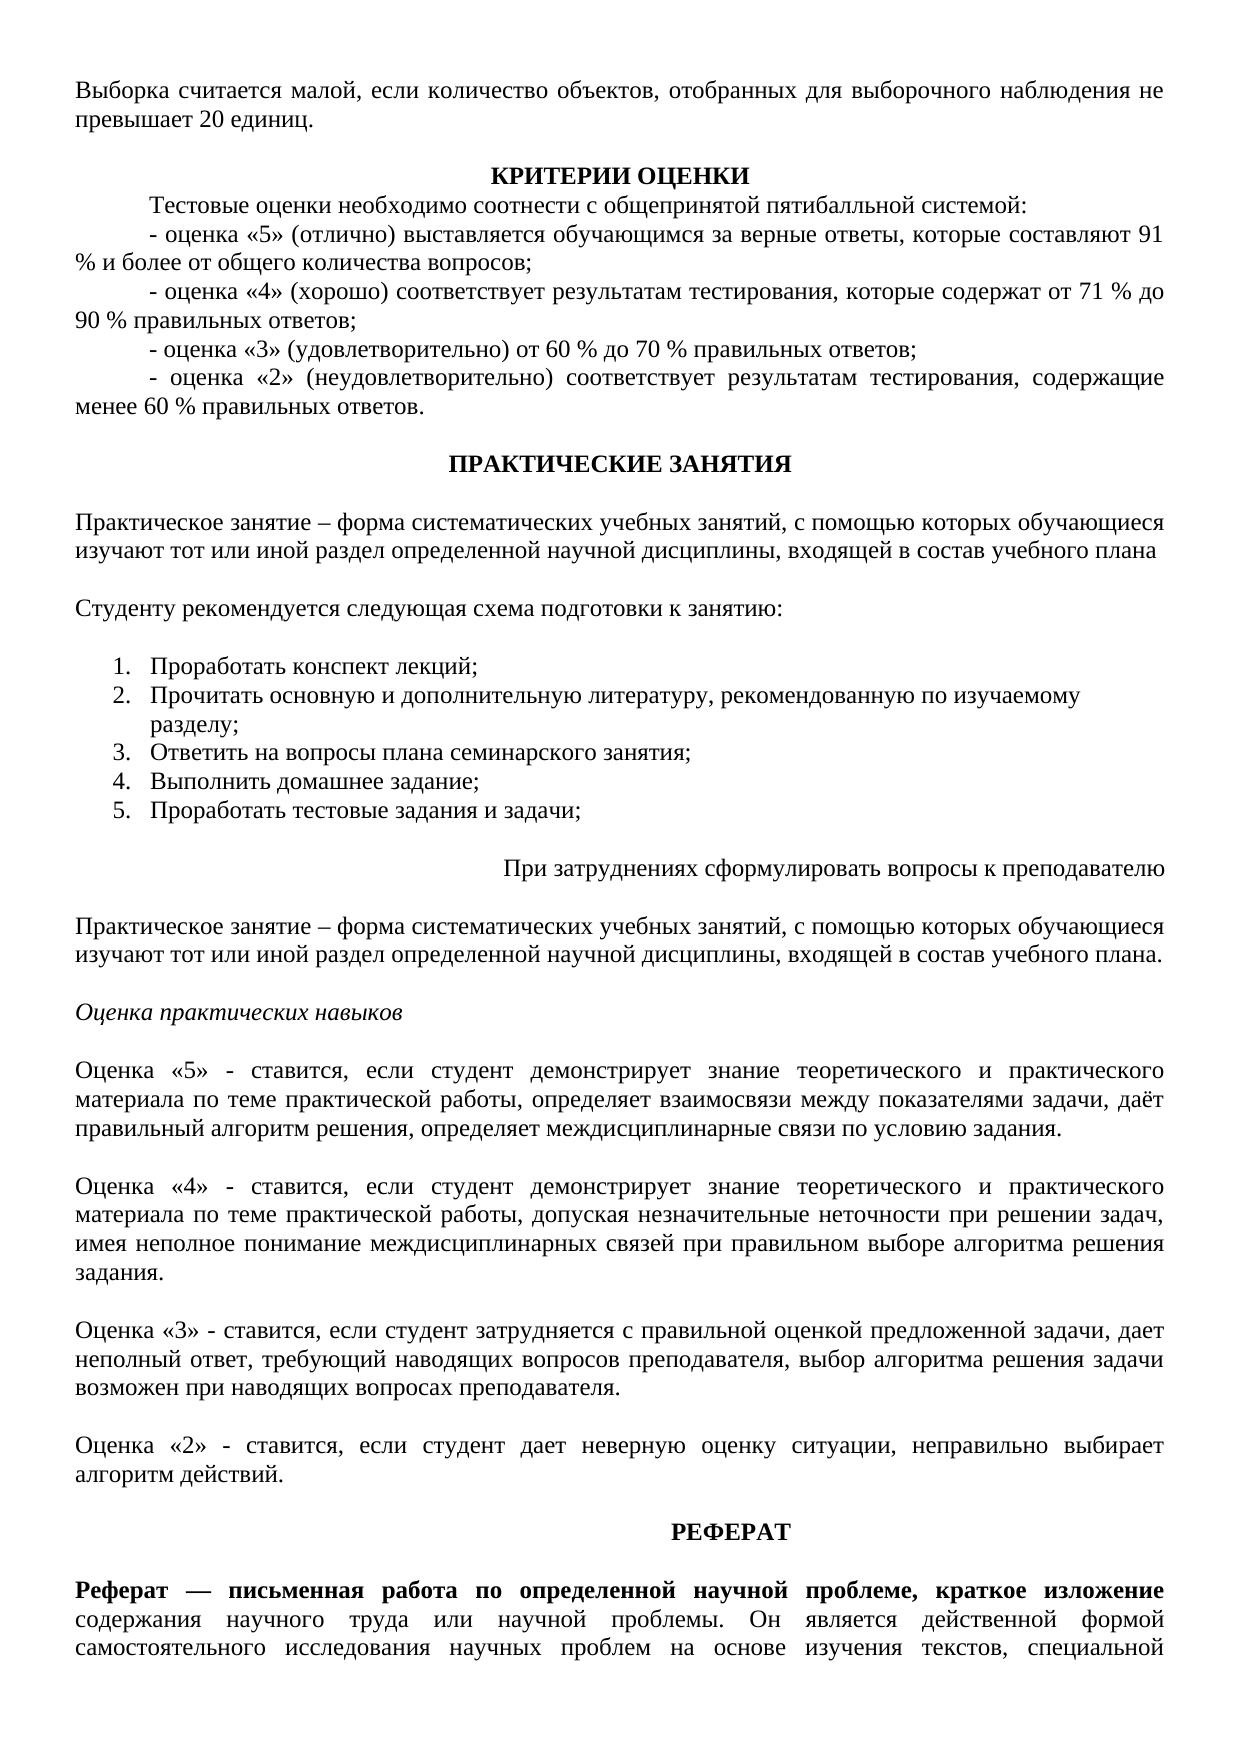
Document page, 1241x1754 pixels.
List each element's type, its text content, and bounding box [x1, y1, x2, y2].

list Ответить на вопросы плана семинарского занятия; [112, 737, 1165, 766]
text - оценка «2» (неудовлетворительно) соответствует результатам тестирования, содержащие менее 60 % правильных ответов. [75, 362, 1165, 420]
text Тестовые оценки необходимо соотнести с общепринятой пятибалльной системой: [75, 190, 1165, 219]
text Практическое занятие – форма систематических учебных занятий, с помощью которых обучающиеся изучают тот или иной раздел определенной научной дисциплины, входящей в состав учебного плана. [75, 911, 1165, 968]
text Оценка «4» - ставится, если студент демонстрирует знание теоретического и практического материала по теме практической работы, допуская незначительные неточности при решении задач, имея неполное понимание междисциплинарных связей при правильном выборе алгоритма решения задания. [75, 1171, 1165, 1286]
text Оценка практических навыков [75, 997, 1165, 1026]
list Проработать конспект лекций; [112, 651, 1165, 680]
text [75, 1575, 1165, 1661]
list Прочитать основную и дополнительную литературу, рекомендованную по изучаемому разделу; [112, 680, 1165, 737]
text - оценка «4» (хорошо) соответствует результатам тестирования, которые содержат от 71 % до 90 % правильных ответов; [75, 276, 1165, 334]
text При затруднениях сформулировать вопросы к преподавателю [75, 853, 1165, 882]
text ПРАКТИЧЕСКИЕ ЗАНЯТИЯ [75, 449, 1165, 477]
text Студенту рекомендуется следующая схема подготовки к занятию: [75, 593, 1165, 622]
text - оценка «3» (удовлетворительно) от 60 % до 70 % правильных ответов; [75, 334, 1165, 362]
text Оценка «2» - ставится, если студент дает неверную оценку ситуации, неправильно выбирает алгоритм действий. [75, 1430, 1165, 1488]
text Оценка «3» - ставится, если студент затрудняется с правильной оценкой предложенной задачи, дает неполный ответ, требующий наводящих вопросов преподавателя, выбор алгоритма решения задачи возможен при наводящих вопросах преподавателя. [75, 1315, 1165, 1401]
text - оценка «5» (отлично) выставляется обучающимся за верные ответы, которые составляют 91 % и более от общего количества вопросов; [75, 219, 1165, 276]
list Проработать тестовые задания и задачи; [112, 795, 1165, 824]
text Практическое занятие – форма систематических учебных занятий, с помощью которых обучающиеся изучают тот или иной раздел определенной научной дисциплины, входящей в состав учебного плана [75, 507, 1165, 564]
text Оценка «5» - ставится, если студент демонстрирует знание теоретического и практического материала по теме практической работы, определяет взаимосвязи между показателями задачи, даёт правильный алгоритм решения, определяет междисциплинарные связи по условию задания. [75, 1055, 1165, 1142]
list КРИТЕРИИ ОЦЕНКИ [75, 161, 1165, 190]
text Выборка считается малой, если количество объектов, отобранных для выборочного наблюдения не превышает 20 единиц. [75, 75, 1165, 132]
text РЕФЕРАТ [222, 1517, 1165, 1546]
list Выполнить домашнее задание; [112, 766, 1165, 795]
